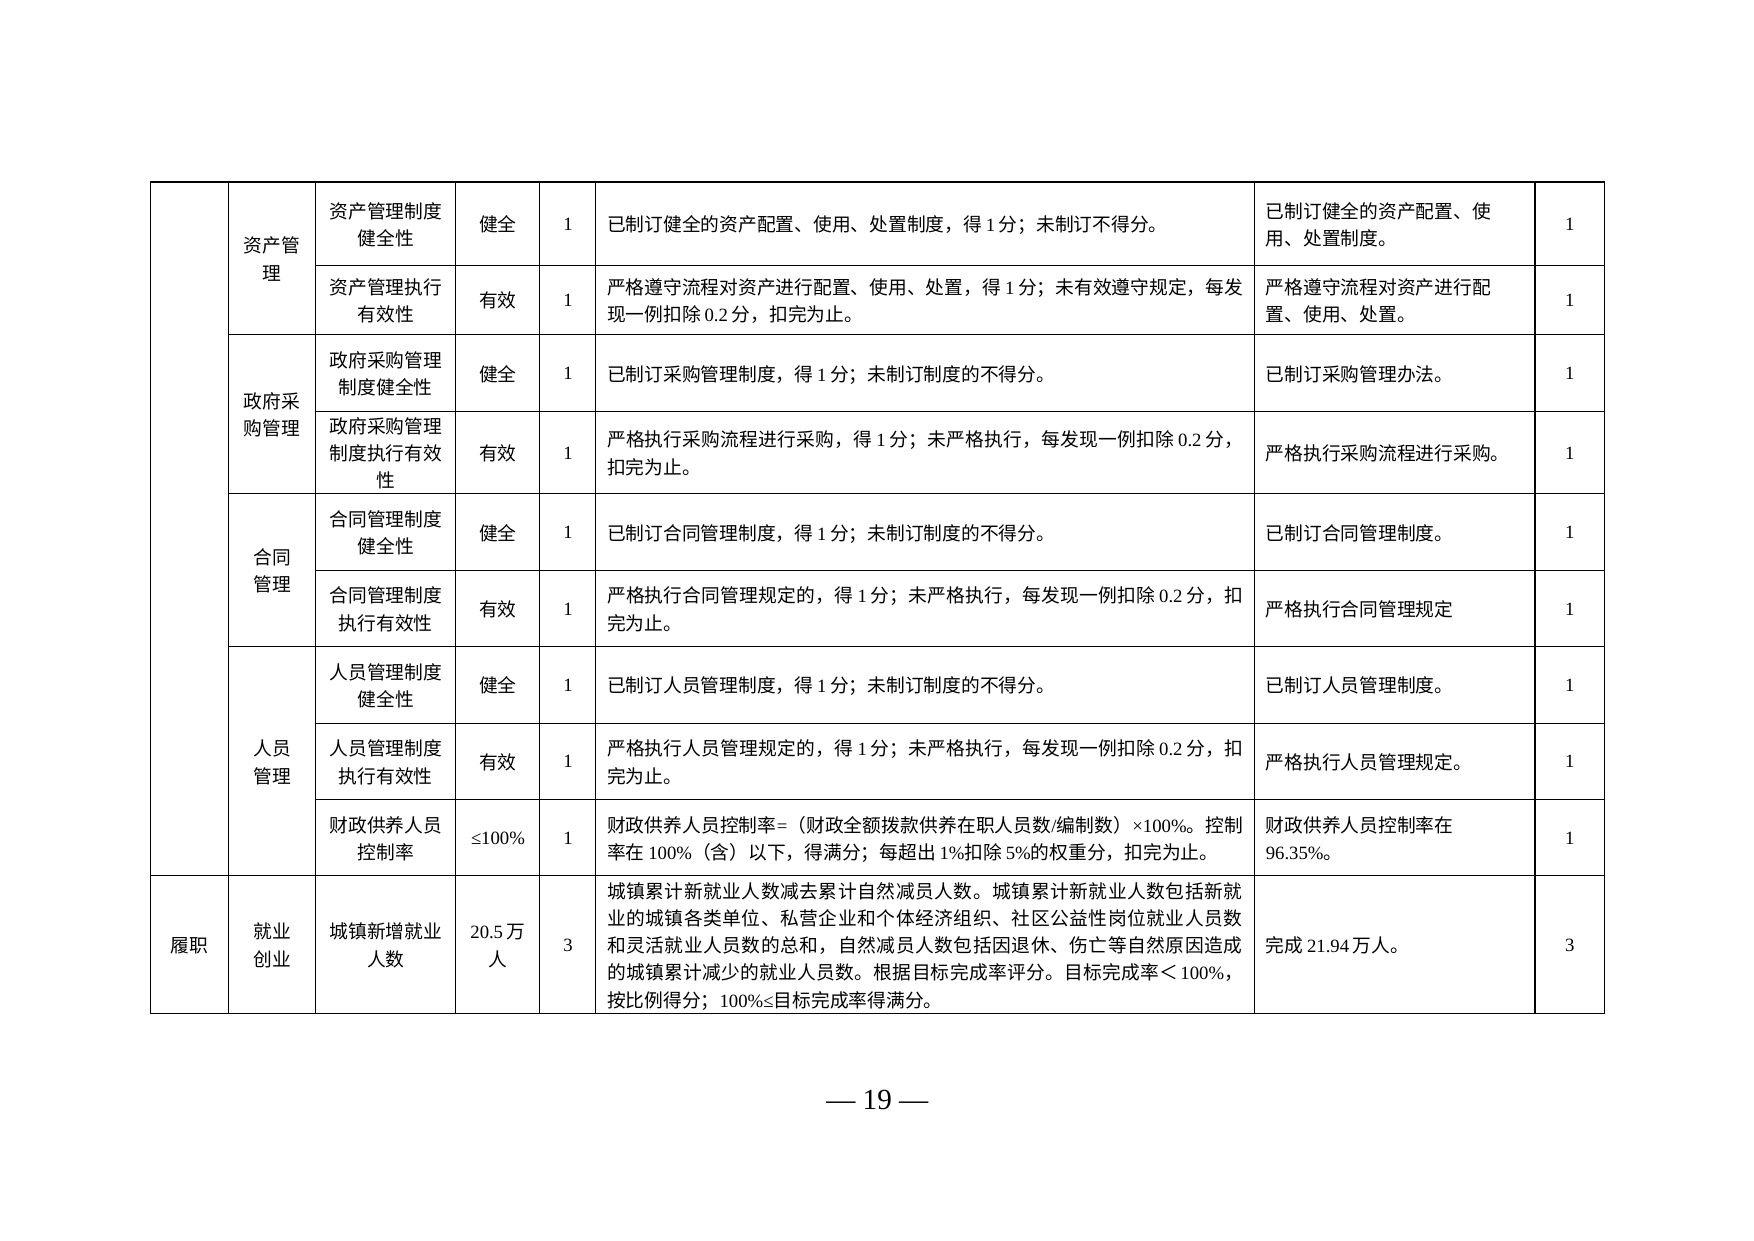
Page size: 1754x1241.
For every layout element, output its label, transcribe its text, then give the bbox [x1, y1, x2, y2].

table_cell 人员管理制度健全性 [316, 647, 455, 722]
table_cell 有效 [456, 266, 539, 334]
table_cell 严格执行人员管理规定。 [1255, 724, 1534, 799]
table_cell ≤100% [456, 800, 539, 875]
table_cell 健全 [456, 647, 539, 722]
table_cell 1 [540, 335, 595, 411]
table_cell 严格遵守流程对资产进行配置、使用、处置。 [1255, 266, 1534, 334]
table_cell 3 [540, 876, 595, 1012]
table_cell 1 [1536, 571, 1604, 646]
table_cell 1 [540, 266, 595, 334]
table_cell 严格执行合同管理规定 [1255, 571, 1534, 646]
table_cell 严格执行采购流程进行采购，得1分；未严格执行，每发现一例扣除0.2分，扣完为止。 [596, 412, 1254, 493]
table_cell 已制订健全的资产配置、使用、处置制度，得1分；未制订不得分。 [596, 183, 1254, 264]
table_cell 已制订采购管理办法。 [1255, 335, 1534, 411]
table_cell 1 [540, 724, 595, 799]
table_cell 财政供养人员控制率 [316, 800, 455, 875]
table_cell 20.5万人 [456, 876, 539, 1012]
table_cell 1 [1536, 724, 1604, 799]
table_cell 1 [1536, 183, 1604, 264]
table_cell 严格执行人员管理规定的，得1分；未严格执行，每发现一例扣除0.2分，扣完为止。 [596, 724, 1254, 799]
table_cell 严格遵守流程对资产进行配置、使用、处置，得1分；未有效遵守规定，每发现一例扣除0.2分，扣完为止。 [596, 266, 1254, 334]
table_cell 已制订人员管理制度，得1分；未制订制度的不得分。 [596, 647, 1254, 722]
table_cell 1 [540, 183, 595, 264]
table_cell 人员 管理 [229, 647, 315, 875]
table_cell 1 [540, 571, 595, 646]
table_cell 1 [1536, 647, 1604, 722]
table_cell 已制订采购管理制度，得1分；未制订制度的不得分。 [596, 335, 1254, 411]
table_cell 人员管理制度执行有效性 [316, 724, 455, 799]
table_cell 3 [1536, 876, 1604, 1012]
table_cell 健全 [456, 183, 539, 264]
table_cell 健全 [456, 494, 539, 569]
table_cell 1 [540, 647, 595, 722]
table_cell 1 [540, 412, 595, 493]
table_cell 严格执行采购流程进行采购。 [1255, 412, 1534, 493]
table_cell 合同管理制度健全性 [316, 494, 455, 569]
table_cell 已制订合同管理制度，得1分；未制订制度的不得分。 [596, 494, 1254, 569]
table_cell 1 [540, 494, 595, 569]
table_cell 履职 [151, 876, 228, 1012]
table_cell 资产管理 [229, 183, 315, 334]
table_cell 资产管理执行有效性 [316, 266, 455, 334]
table_cell 城镇累计新就业人数减去累计自然减员人数。城镇累计新就业人数包括新就业的城镇各类单位、私营企业和个体经济组织、社区公益性岗位就业人员数和灵活就业人员数的总和，自然减员人数包括因退休、伤亡等自然原因造成的城镇累计减少的就业人员数。根据目标完成率评分。目标完成率＜100%，按比例得分；100%≤目标完成率得满分。 [596, 876, 1254, 1012]
table_cell 政府采购管理制度健全性 [316, 335, 455, 411]
table_cell 资产管理制度健全性 [316, 183, 455, 264]
table_cell 已制订合同管理制度。 [1255, 494, 1534, 569]
table_cell 严格执行合同管理规定的，得1分；未严格执行，每发现一例扣除0.2分，扣完为止。 [596, 571, 1254, 646]
table_cell 合同管理制度执行有效性 [316, 571, 455, 646]
table_cell 1 [540, 800, 595, 875]
table_cell 已制订健全的资产配置、使用、处置制度。 [1255, 183, 1534, 264]
table_cell 合同 管理 [229, 494, 315, 646]
table_cell 1 [1536, 494, 1604, 569]
table_cell 有效 [456, 412, 539, 493]
table_cell 已制订人员管理制度。 [1255, 647, 1534, 722]
table_cell 政府采购管理制度执行有效性 [316, 412, 455, 493]
table_cell 1 [1536, 412, 1604, 493]
table_cell 就业 创业 [229, 876, 315, 1012]
table_cell 有效 [456, 724, 539, 799]
table_cell 1 [1536, 800, 1604, 875]
table_cell 财政供养人员控制率=（财政全额拨款供养在职人员数/编制数）×100%。控制率在100%（含）以下，得满分；每超出1%扣除5%的权重分，扣完为止。 [596, 800, 1254, 875]
table_cell 政府采购管理 [229, 335, 315, 493]
table_cell 健全 [456, 335, 539, 411]
table_cell 完成21.94万人。 [1255, 876, 1534, 1012]
table_cell 1 [1536, 335, 1604, 411]
table_cell 1 [1536, 266, 1604, 334]
table_cell 有效 [456, 571, 539, 646]
table_cell 财政供养人员控制率在96.35%。 [1255, 800, 1534, 875]
table_cell 城镇新增就业人数 [316, 876, 455, 1012]
